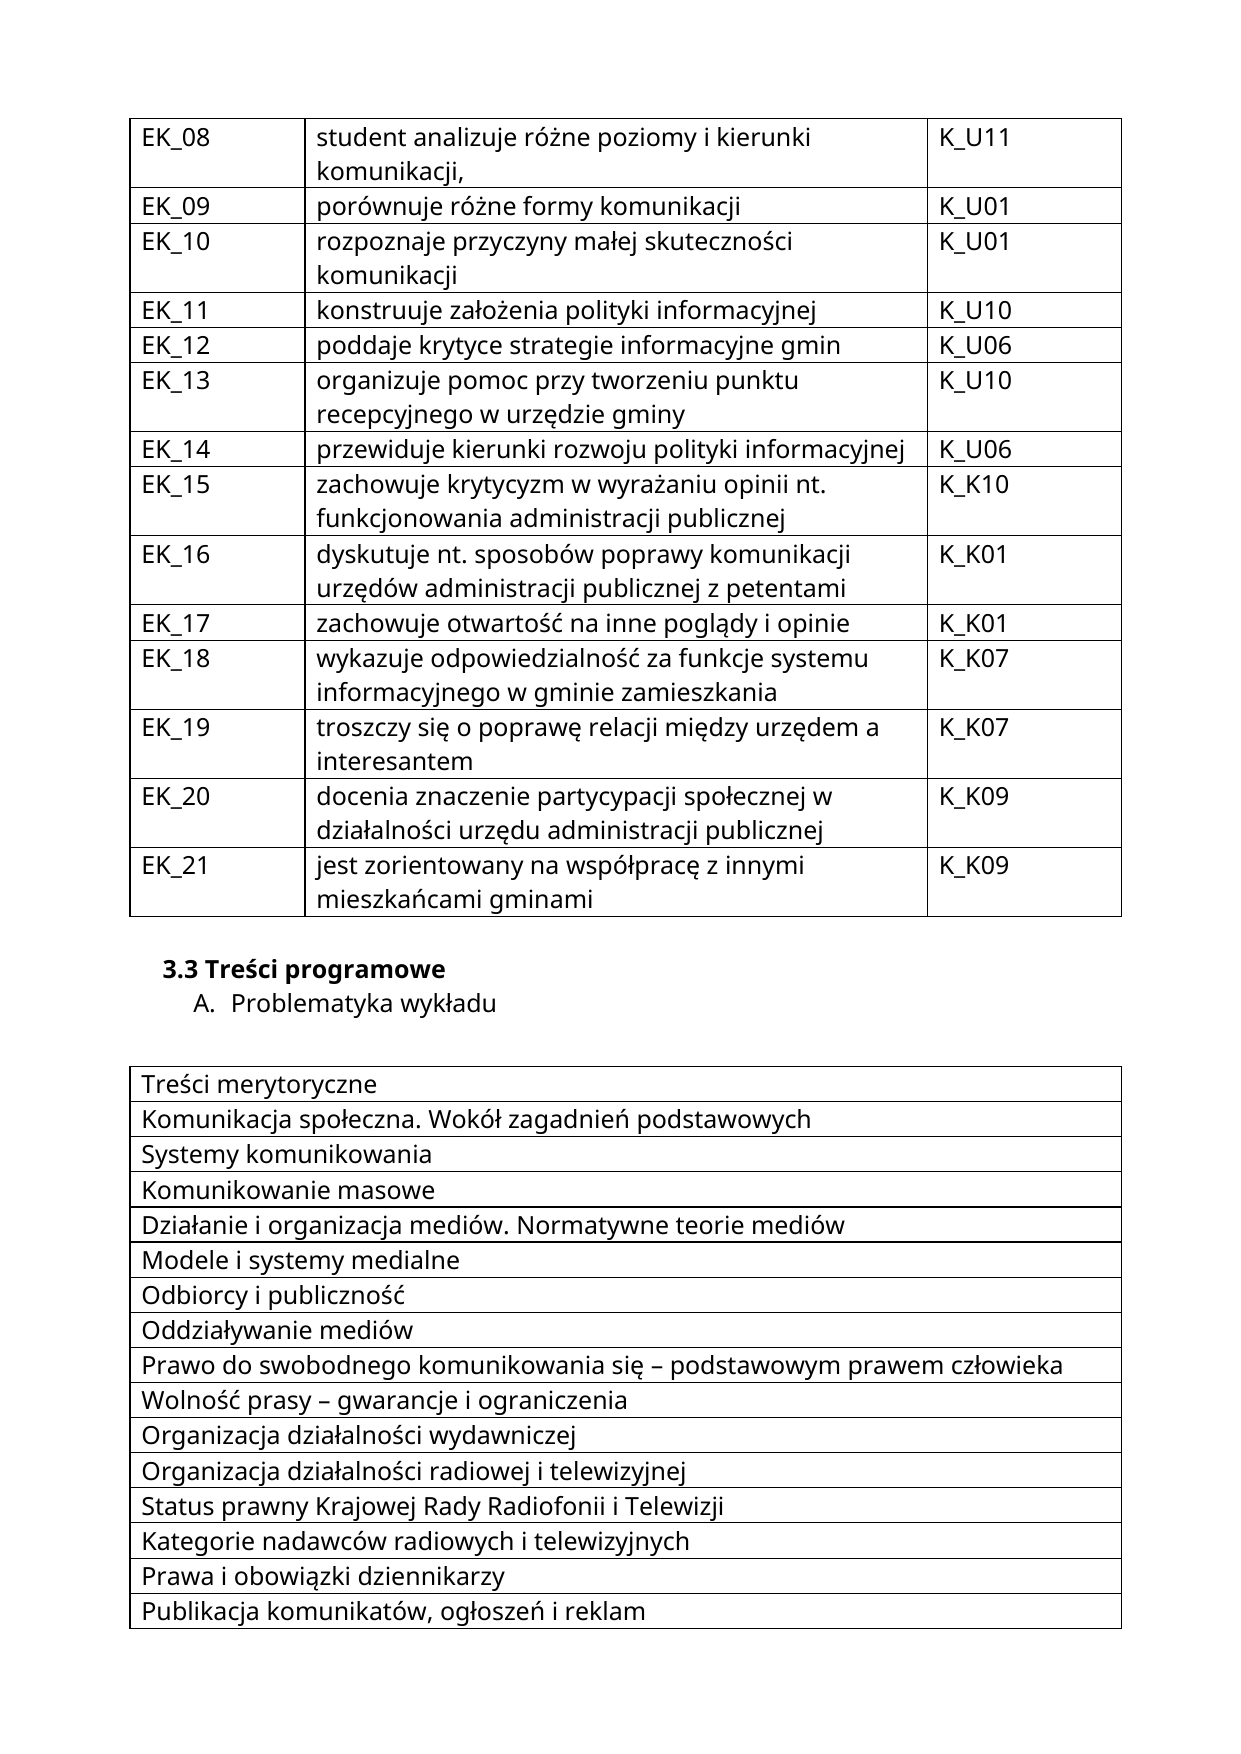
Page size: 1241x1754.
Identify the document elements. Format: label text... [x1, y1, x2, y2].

table_cell Wolność prasy – gwarancje i ograniczenia [131, 1383, 1121, 1417]
table_cell docenia znaczenie partycypacji społecznej w działalności urzędu administracji publicznej [306, 779, 927, 847]
table_cell wykazuje odpowiedzialność za funkcje systemu informacyjnego w gminie zamieszkania [306, 641, 927, 709]
table_cell K_K09 [928, 848, 1121, 916]
table_cell EK_09 [131, 188, 304, 222]
table_cell K_K01 [928, 605, 1121, 639]
table_cell Organizacja działalności radiowej i telewizyjnej [131, 1453, 1121, 1487]
list 3.3 Treści programowe [162, 951, 1122, 985]
table_cell EK_12 [131, 328, 304, 362]
table_cell Kategorie nadawców radiowych i telewizyjnych [131, 1523, 1121, 1557]
table_cell organizuje pomoc przy tworzeniu punktu recepcyjnego w urzędzie gminy [306, 363, 927, 431]
table_cell EK_20 [131, 779, 304, 847]
table_cell EK_16 [131, 536, 304, 604]
table_cell EK_14 [131, 432, 304, 466]
table_cell K_U06 [928, 432, 1121, 466]
table_cell EK_21 [131, 848, 304, 916]
table_cell porównuje różne formy komunikacji [306, 188, 927, 222]
table_cell EK_17 [131, 605, 304, 639]
table_cell K_K07 [928, 710, 1121, 778]
table_cell Status prawny Krajowej Rady Radiofonii i Telewizji [131, 1488, 1121, 1522]
table_cell Komunikowanie masowe [131, 1172, 1121, 1206]
table_cell konstruuje założenia polityki informacyjnej [306, 293, 927, 327]
table_cell K_U11 [928, 119, 1121, 187]
table_cell troszczy się o poprawę relacji między urzędem a interesantem [306, 710, 927, 778]
table_cell zachowuje krytycyzm w wyrażaniu opinii nt. funkcjonowania administracji publicznej [306, 467, 927, 535]
table_cell student analizuje różne poziomy i kierunki komunikacji, [306, 119, 927, 187]
table_cell przewiduje kierunki rozwoju polityki informacyjnej [306, 432, 927, 466]
table_cell K_K01 [928, 536, 1121, 604]
table_cell K_U01 [928, 224, 1121, 292]
table_cell Prawo do swobodnego komunikowania się – podstawowym prawem człowieka [131, 1348, 1121, 1382]
table_cell Odbiorcy i publiczność [131, 1278, 1121, 1312]
table_cell zachowuje otwartość na inne poglądy i opinie [306, 605, 927, 639]
table_cell Publikacja komunikatów, ogłoszeń i reklam [131, 1594, 1121, 1628]
table_cell EK_19 [131, 710, 304, 778]
table_header Treści merytoryczne [131, 1067, 1121, 1101]
table_cell K_U10 [928, 293, 1121, 327]
table_cell Prawa i obowiązki dziennikarzy [131, 1559, 1121, 1592]
table_cell K_K10 [928, 467, 1121, 535]
table_cell EK_15 [131, 467, 304, 535]
table_cell poddaje krytyce strategie informacyjne gmin [306, 328, 927, 362]
table_cell Oddziaływanie mediów [131, 1313, 1121, 1347]
table_cell EK_13 [131, 363, 304, 431]
table_cell Komunikacja społeczna. Wokół zagadnień podstawowych [131, 1102, 1121, 1136]
table_cell Systemy komunikowania [131, 1137, 1121, 1171]
table_cell dyskutuje nt. sposobów poprawy komunikacji urzędów administracji publicznej z petentami [306, 536, 927, 604]
table_cell K_U06 [928, 328, 1121, 362]
table_cell K_K09 [928, 779, 1121, 847]
table_cell K_U01 [928, 188, 1121, 222]
table_cell K_U10 [928, 363, 1121, 431]
table_cell Organizacja działalności wydawniczej [131, 1418, 1121, 1452]
table_cell EK_10 [131, 224, 304, 292]
table_cell EK_08 [131, 119, 304, 187]
table_cell Modele i systemy medialne [131, 1243, 1121, 1277]
table_cell Działanie i organizacja mediów. Normatywne teorie mediów [131, 1208, 1121, 1241]
table_cell K_K07 [928, 641, 1121, 709]
table_cell EK_11 [131, 293, 304, 327]
list Problematyka wykładu [193, 985, 1122, 1019]
table_cell jest zorientowany na współpracę z innymi mieszkańcami gminami [306, 848, 927, 916]
table_cell EK_18 [131, 641, 304, 709]
table_cell rozpoznaje przyczyny małej skuteczności komunikacji [306, 224, 927, 292]
